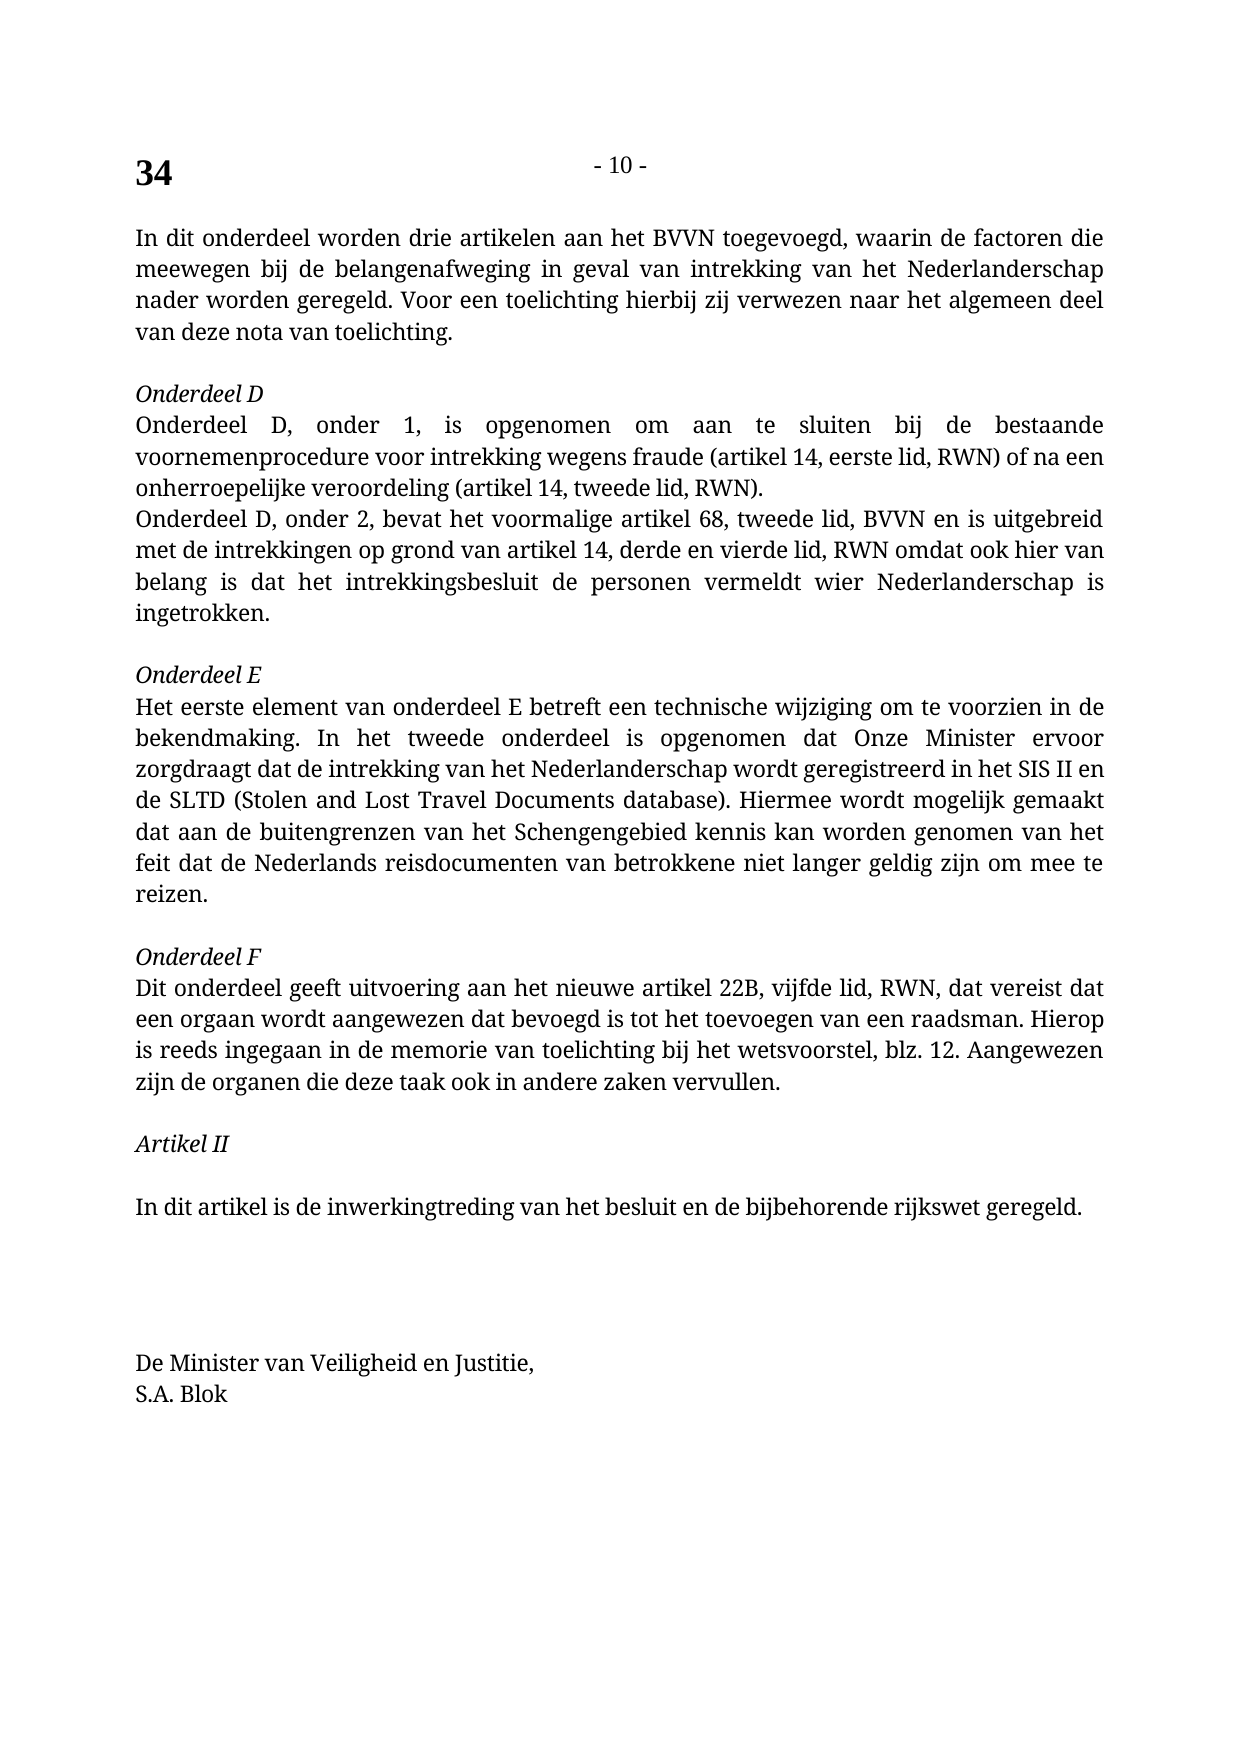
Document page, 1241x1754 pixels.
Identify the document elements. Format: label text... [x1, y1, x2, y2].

text Artikel II [135, 1128, 1105, 1159]
text Het eerste element van onderdeel E betreft een technische wijziging om te voorzien in de bekendmaking. In het tweede onderdeel is opgenomen dat Onze Minister ervoor zorgdraagt dat de intrekking van het Nederlanderschap wordt geregistreerd in het SIS II en de SLTD (Stolen and Lost Travel Documents database). Hiermee wordt mogelijk gemaakt dat aan de buitengrenzen van het Schengengebied kennis kan worden genomen van het feit dat de Nederlands reisdocumenten van betrokkene niet langer geldig zijn om mee te reizen. [135, 691, 1105, 909]
text Onderdeel D [135, 378, 1105, 409]
text Dit onderdeel geeft uitvoering aan het nieuwe artikel 22B, vijfde lid, RWN, dat vereist dat een orgaan wordt aangewezen dat bevoegd is tot het toevoegen van een raadsman. Hierop is reeds ingegaan in de memorie van toelichting bij het wetsvoorstel, blz. 12. Aangewezen zijn de organen die deze taak ook in andere zaken vervullen. [135, 972, 1105, 1097]
text Onderdeel F [135, 941, 1105, 972]
text Onderdeel D, onder 1, is opgenomen om aan te sluiten bij de bestaande voornemenprocedure voor intrekking wegens fraude (artikel 14, eerste lid, RWN) of na een onherroepelijke veroordeling (artikel 14, tweede lid, RWN). [135, 409, 1105, 503]
text In dit artikel is de inwerkingtreding van het besluit en de bijbehorende rijkswet geregeld. [135, 1191, 1105, 1222]
text S.A. Blok [135, 1378, 1105, 1409]
text Onderdeel E [135, 659, 1105, 691]
text De Minister van Veiligheid en Justitie, [135, 1347, 1105, 1378]
text Onderdeel D, onder 2, bevat het voormalige artikel 68, tweede lid, BVVN en is uitgebreid met de intrekkingen op grond van artikel 14, derde en vierde lid, RWN omdat ook hier van belang is dat het intrekkingsbesluit de personen vermeldt wier Nederlanderschap is ingetrokken. [135, 503, 1105, 628]
text In dit onderdeel worden drie artikelen aan het BVVN toegevoegd, waarin de factoren die meewegen bij de belangenafweging in geval van intrekking van het Nederlanderschap nader worden geregeld. Voor een toelichting hierbij zij verwezen naar het algemeen deel van deze nota van toelichting. [135, 222, 1105, 347]
